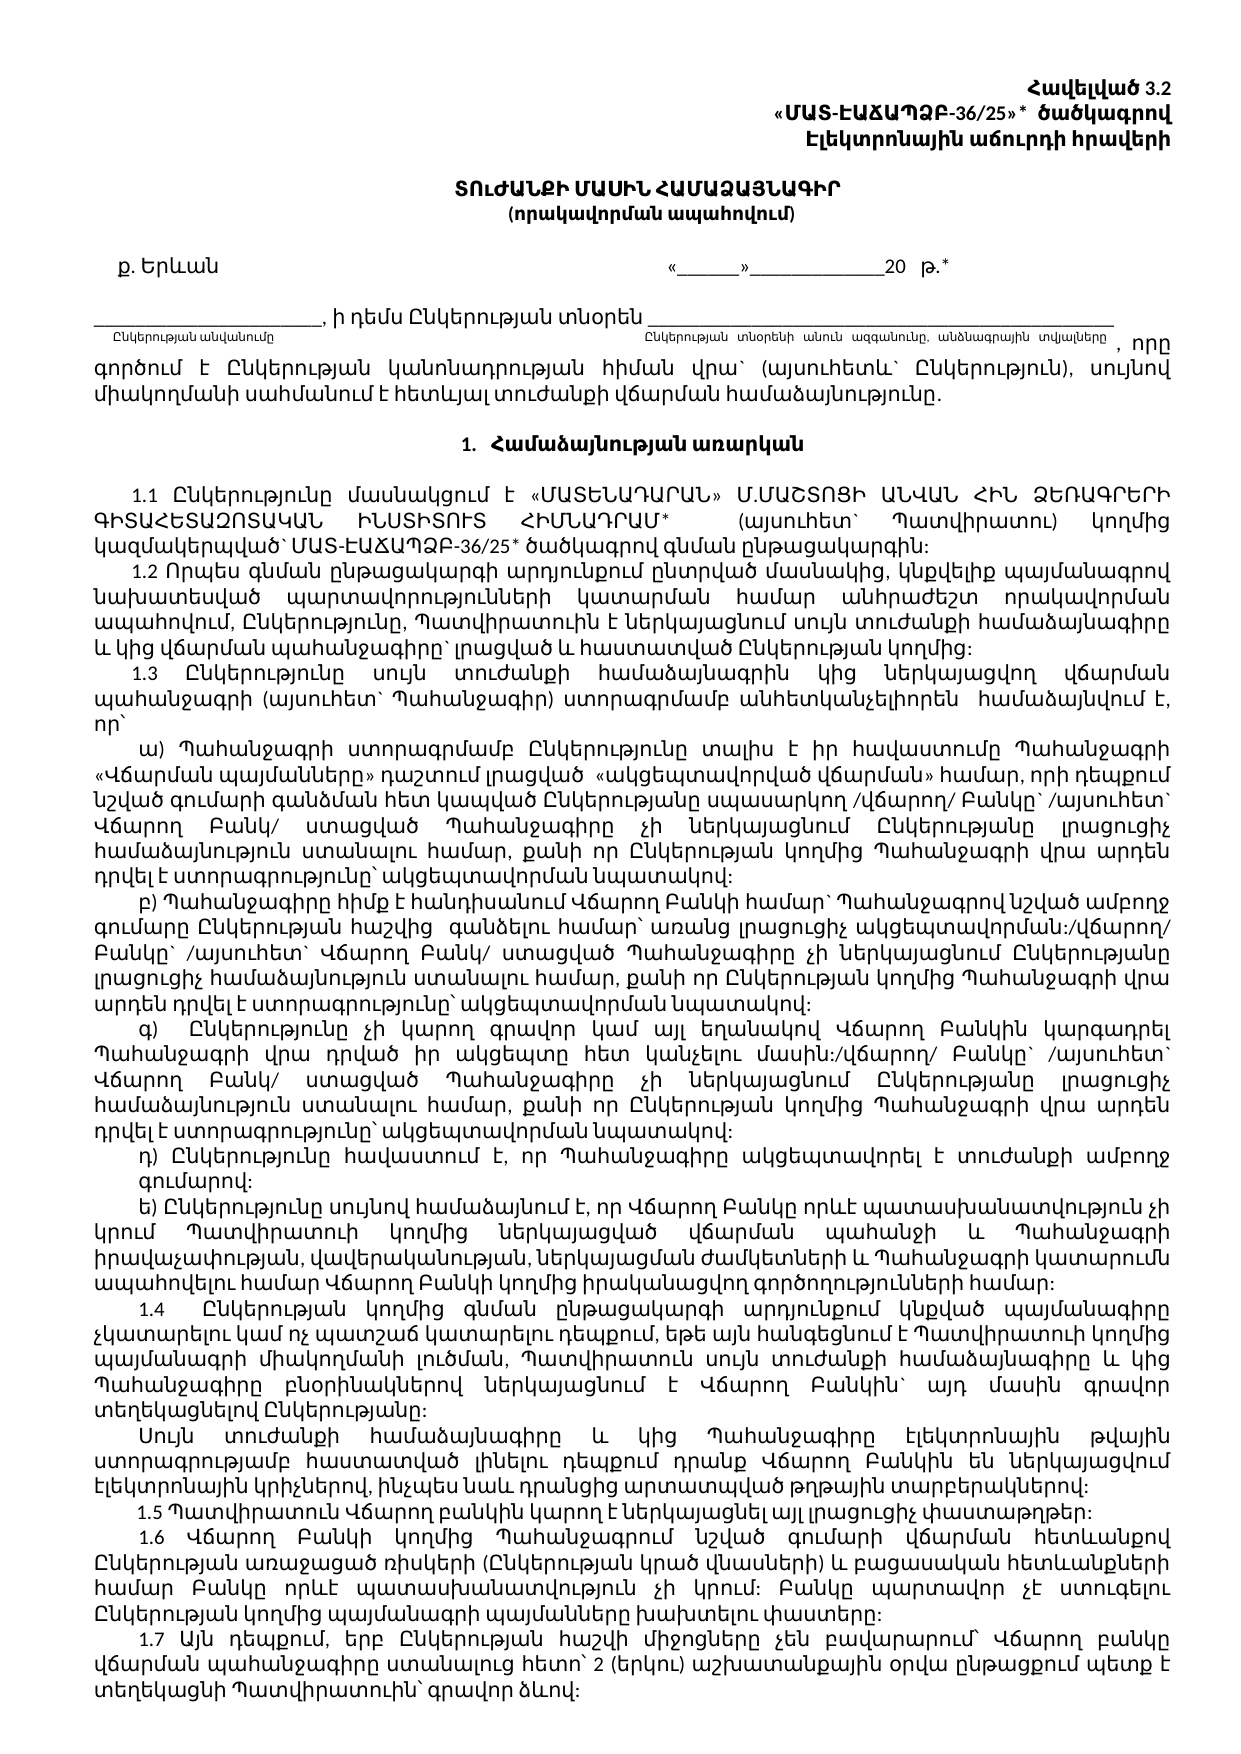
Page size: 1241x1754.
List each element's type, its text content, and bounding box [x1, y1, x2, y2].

text Ընկերության անվանումը Ընկերության տնօրենի անուն ազգանունը, անձնագրային տվյալները , որը գործում է Ընկերության կանոնադրության հիման վրա` (այսուհետև` Ընկերություն), սույնով միակողմանի սահմանում է հետևյալ տուժանքի վճարման համաձայնությունը. [94, 330, 1171, 406]
text ՏՈւԺԱՆՔԻ ՄԱՍԻՆ ՀԱՄԱՁԱՅՆԱԳԻՐ [94, 177, 1171, 202]
text 1.5 Պատվիրատուն Վճարող բանկին կարող է ներկայացնել այլ լրացուցիչ փաստաթղթեր: [94, 1499, 1171, 1524]
text 1.4 Ընկերության կողմից գնման ընթացակարգի արդյունքում կնքված պայմանագիրը չկատարելու կամ ոչ պատշաճ կատարելու դեպքում, եթե այն հանգեցնում է Պատվիրատուի կողմից պայմանագրի միակողմանի լուծման, Պատվիրատուն սույն տուժանքի համաձայնագիրը և կից Պահանջագիրը բնօրինակներով ներկայացնում է Վճարող Բանկին` այդ մասին գրավոր տեղեկացնելով Ընկերությանը: [94, 1296, 1171, 1423]
text 1.3 Ընկերությունը սույն տուժանքի համաձայնագրին կից ներկայացվող վճարման պահանջագրի (այսուհետ` Պահանջագիր) ստորագրմամբ անհետկանչելիորեն համաձայնվում է, որ՝ [94, 660, 1171, 737]
text Սույն տուժանքի համաձայնագիրը և կից Պահանջագիրը էլեկտրոնային թվային ստորագրությամբ հաստատված լինելու դեպքում դրանք Վճարող Բանկին են ներկայացվում էլեկտրոնային կրիչներով, ինչպես նաև դրանցից արտատպված թղթային տարբերակներով: [94, 1423, 1171, 1499]
text 1.1 Ընկերությունը մասնակցում է «ՄԱՏԵՆԱԴԱՐԱՆ» Մ.ՄԱՇՏՈՑԻ ԱՆՎԱՆ ՀԻՆ ՁԵՌԱԳՐԵՐԻ ԳԻՏԱՀԵՏԱԶՈՏԱԿԱՆ ԻՆՍՏԻՏՈՒՏ ՀԻՄՆԱԴՐԱՄ* (այսուհետ` Պատվիրատու) կողմից կազմակերպված` ՄԱՏ-ԷԱՃԱՊՁԲ-36/25* ծածկագրով գնման ընթացակարգին: [94, 482, 1171, 559]
text 1.6 Վճարող Բանկի կողմից Պահանջագրում նշված գումարի վճարման հետևանքով Ընկերության առաջացած ռիսկերի (Ընկերության կրած վնասների) և բացասական հետևանքների համար Բանկը որևէ պատասխանատվություն չի կրում: Բանկը պարտավոր չէ ստուգելու Ընկերության կողմից պայմանագրի պայմանները խախտելու փաստերը: [94, 1524, 1171, 1626]
text ե) Ընկերությունը սույնով համաձայնում է, որ Վճարող Բանկը որևէ պատասխանատվություն չի կրում Պատվիրատուի կողմից ներկայացված վճարման պահանջի և Պահանջագրի իրավաչափության, վավերականության, ներկայացման ժամկետների և Պահանջագրի կատարումն ապահովելու համար Վճարող Բանկի կողմից իրականացվող գործողությունների համար: [94, 1194, 1171, 1296]
text բ) Պահանջագիրը հիմք է հանդիսանում Վճարող Բանկի համար` Պահանջագրով նշված ամբողջ գումարը Ընկերության հաշվից գանձելու համար՝ առանց լրացուցիչ ակցեպտավորման:/վճարող/ Բանկը` /այսուհետ` Վճարող Բանկ/ ստացված Պահանջագիրը չի ներկայացնում Ընկերությանը լրացուցիչ համաձայնություն ստանալու համար, քանի որ Ընկերության կողմից Պահանջագրի վրա արդեն դրվել է ստորագրությունը՝ ակցեպտավորման նպատակով: [94, 889, 1171, 1016]
text Էլեկտրոնային աճուրդի հրավերի [94, 126, 1171, 151]
text (որակավորման ապահովում) [94, 202, 1171, 225]
text «ՄԱՏ-ԷԱՃԱՊՁԲ-36/25»* ծածկագրով [94, 100, 1171, 126]
text Հավելված 3.2 [94, 75, 1171, 100]
text ք. Երևան «______»_____________20 թ.* [94, 254, 1171, 279]
text ______________________, ի դեմս Ընկերության տնօրեն _____________________________________________ [94, 304, 1171, 330]
text 1.2 Որպես գնման ընթացակարգի արդյունքում ընտրված մասնակից, կնքվելիք պայմանագրով նախատեսված պարտավորությունների կատարման համար անհրաժեշտ որակավորման ապահովում, Ընկերությունը, Պատվիրատուին է ներկայացնում սույն տուժանքի համաձայնագիրը և կից վճարման պահանջագիրը` լրացված և հաստատված Ընկերության կողմից: [94, 559, 1171, 660]
text ա) Պահանջագրի ստորագրմամբ Ընկերությունը տալիս է իր հավաստումը Պահանջագրի «Վճարման պայմանները» դաշտում լրացված «ակցեպտավորված վճարման» համար, որի դեպքում նշված գումարի գանձման հետ կապված Ընկերությանը սպասարկող /վճարող/ Բանկը` /այսուհետ` Վճարող Բանկ/ ստացված Պահանջագիրը չի ներկայացնում Ընկերությանը լրացուցիչ համաձայնություն ստանալու համար, քանի որ Ընկերության կողմից Պահանջագրի վրա արդեն դրվել է ստորագրությունը՝ ակցեպտավորման նպատակով: [94, 737, 1171, 889]
text 1.7 Այն դեպքում, երբ Ընկերության հաշվի միջոցները չեն բավարարում՝ Վճարող բանկը վճարման պահանջագիրը ստանալուց հետո՝ 2 (երկու) աշխատանքային օրվա ընթացքում պետք է տեղեկացնի Պատվիրատուին՝ գրավոր ձևով: [94, 1626, 1171, 1702]
text դ) Ընկերությունը հավաստում է, որ Պահանջագիրը ակցեպտավորել է տուժանքի ամբողջ գումարով: [138, 1143, 1171, 1194]
text 1. Համաձայնության առարկան [94, 432, 1171, 457]
text գ) Ընկերությունը չի կարող գրավոր կամ այլ եղանակով Վճարող Բանկին կարգադրել Պահանջագրի վրա դրված իր ակցեպտը հետ կանչելու մասին:/վճարող/ Բանկը` /այսուհետ` Վճարող Բանկ/ ստացված Պահանջագիրը չի ներկայացնում Ընկերությանը լրացուցիչ համաձայնություն ստանալու համար, քանի որ Ընկերության կողմից Պահանջագրի վրա արդեն դրվել է ստորագրությունը՝ ակցեպտավորման նպատակով: [94, 1016, 1171, 1143]
